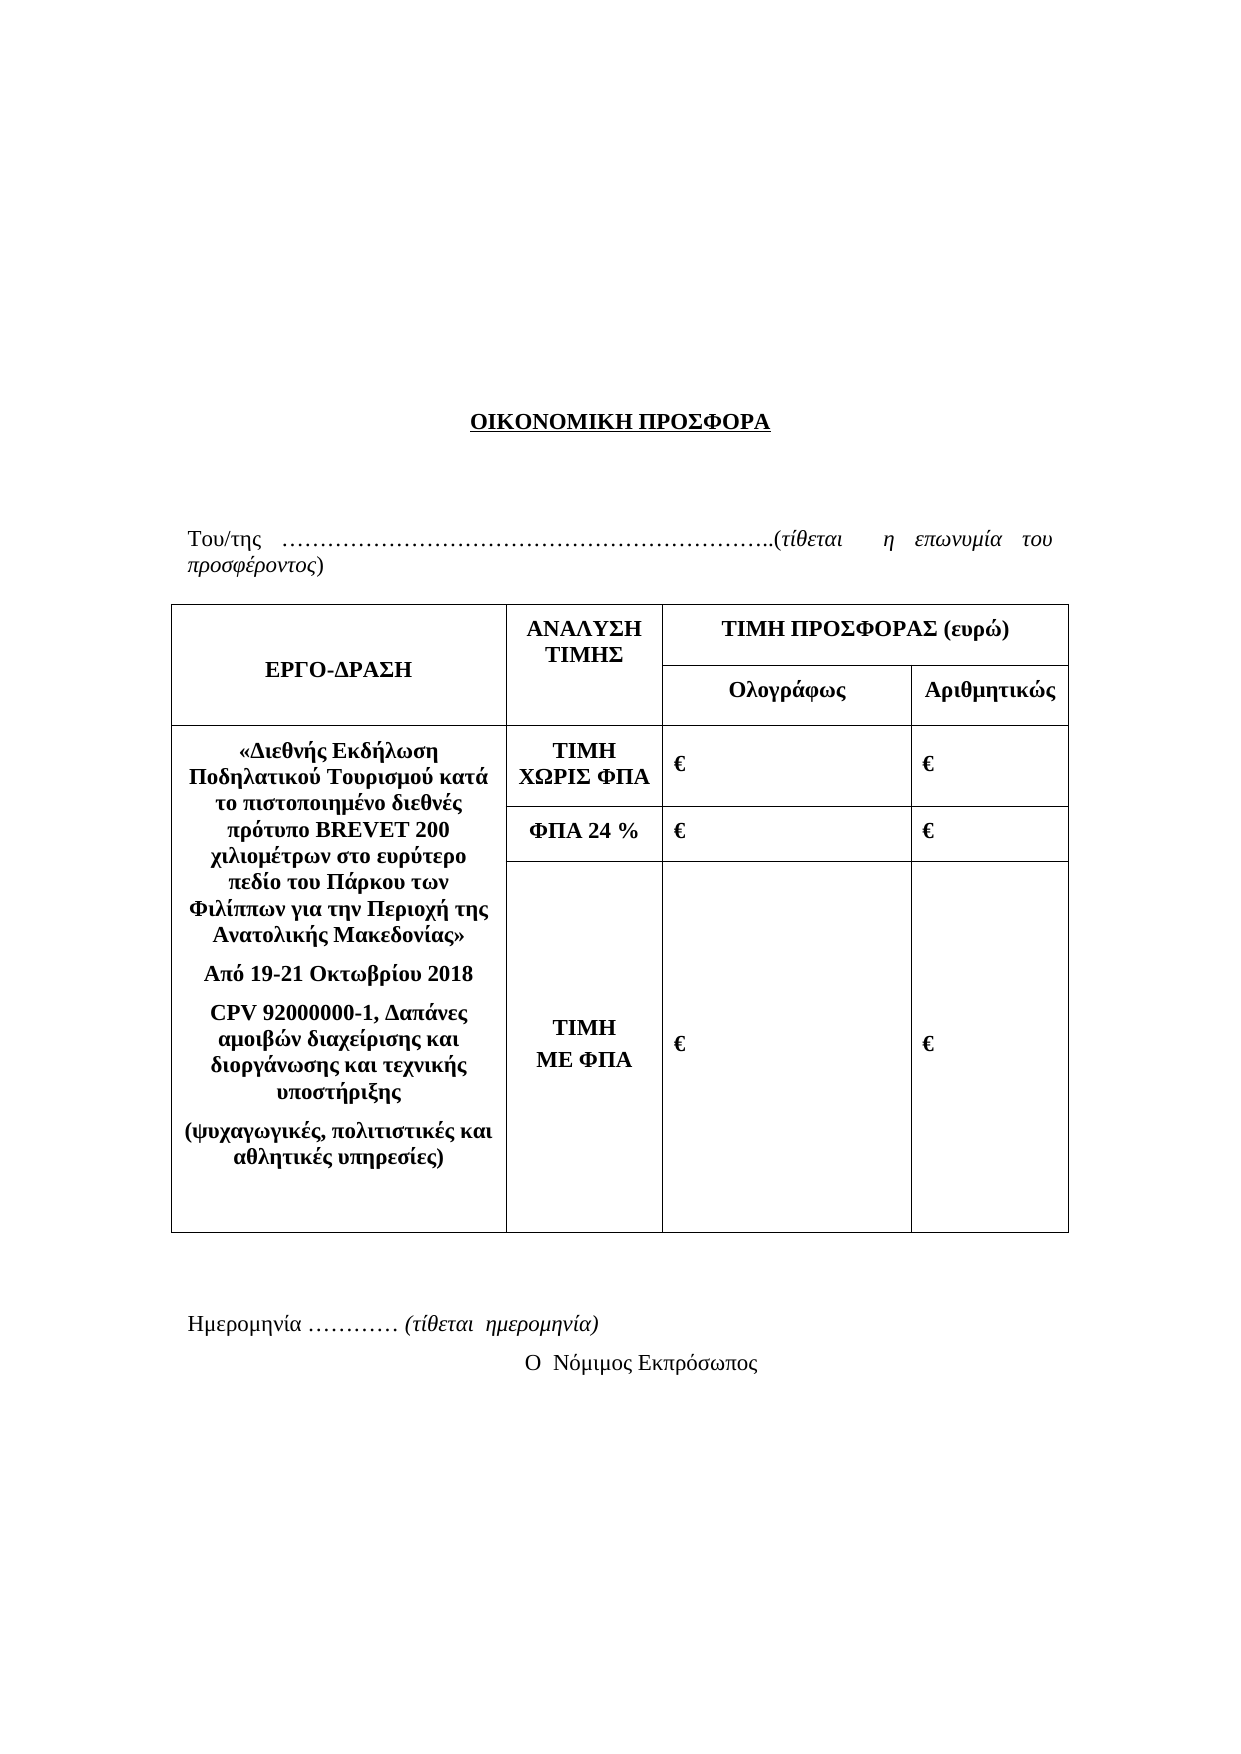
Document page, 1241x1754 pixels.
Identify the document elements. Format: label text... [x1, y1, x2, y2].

table_header ΕΡΓΟ-ΔΡΑΣΗ [172, 605, 506, 725]
text Ημερομηνία ………… (τίθεται ημερομηνία) [187, 1310, 1053, 1337]
table_cell € [663, 862, 911, 1232]
table_header ΤΙΜΗ ΠΡΟΣΦΟΡΑΣ (ευρώ) [663, 605, 1068, 664]
table_cell Ολογράφως [663, 666, 911, 725]
text Ο Νόμιμος Εκπρόσωπος [187, 1349, 1053, 1376]
table_cell ΦΠΑ 24 % [507, 807, 662, 861]
table_cell ΤΙΜΗ ΜΕ ΦΠΑ [507, 862, 662, 1232]
table_cell € [912, 807, 1068, 861]
table_cell € [663, 726, 911, 806]
table_cell € [912, 862, 1068, 1232]
table_header ΑΝΑΛΥΣΗ ΤΙΜΗΣ [507, 605, 662, 725]
table_cell ΤΙΜΗ ΧΩΡΙΣ ΦΠΑ [507, 726, 662, 806]
text Του/της ………………………………………………………..(τίθεται η επωνυμία του προσφέροντος) [187, 525, 1053, 577]
text ΟΙΚΟΝΟΜΙΚΗ ΠΡΟΣΦΟΡΑ [187, 408, 1053, 434]
table_cell € [663, 807, 911, 861]
table_cell Αριθμητικώς [912, 666, 1068, 725]
table_cell «Διεθνής Εκδήλωση Ποδηλατικού Τουρισμού κατά το πιστοποιημένο διεθνές πρότυπο BREVET στο ευρύτερο πεδίο του Πάρκου των Φιλίππων για την Περιοχή της Ανατολικής Μακεδονίας» Από 19-21 Οκτωβρίου 2018 CPV 92000000-1, Δαπάνες αμοιβών διαχείρισης και διοργάνωσης και τεχνικής υποστήριξης (ψυχαγωγικές, πολιτιστικές και αθλητικές υπηρεσίες) [172, 726, 506, 1232]
table_cell € [912, 726, 1068, 806]
